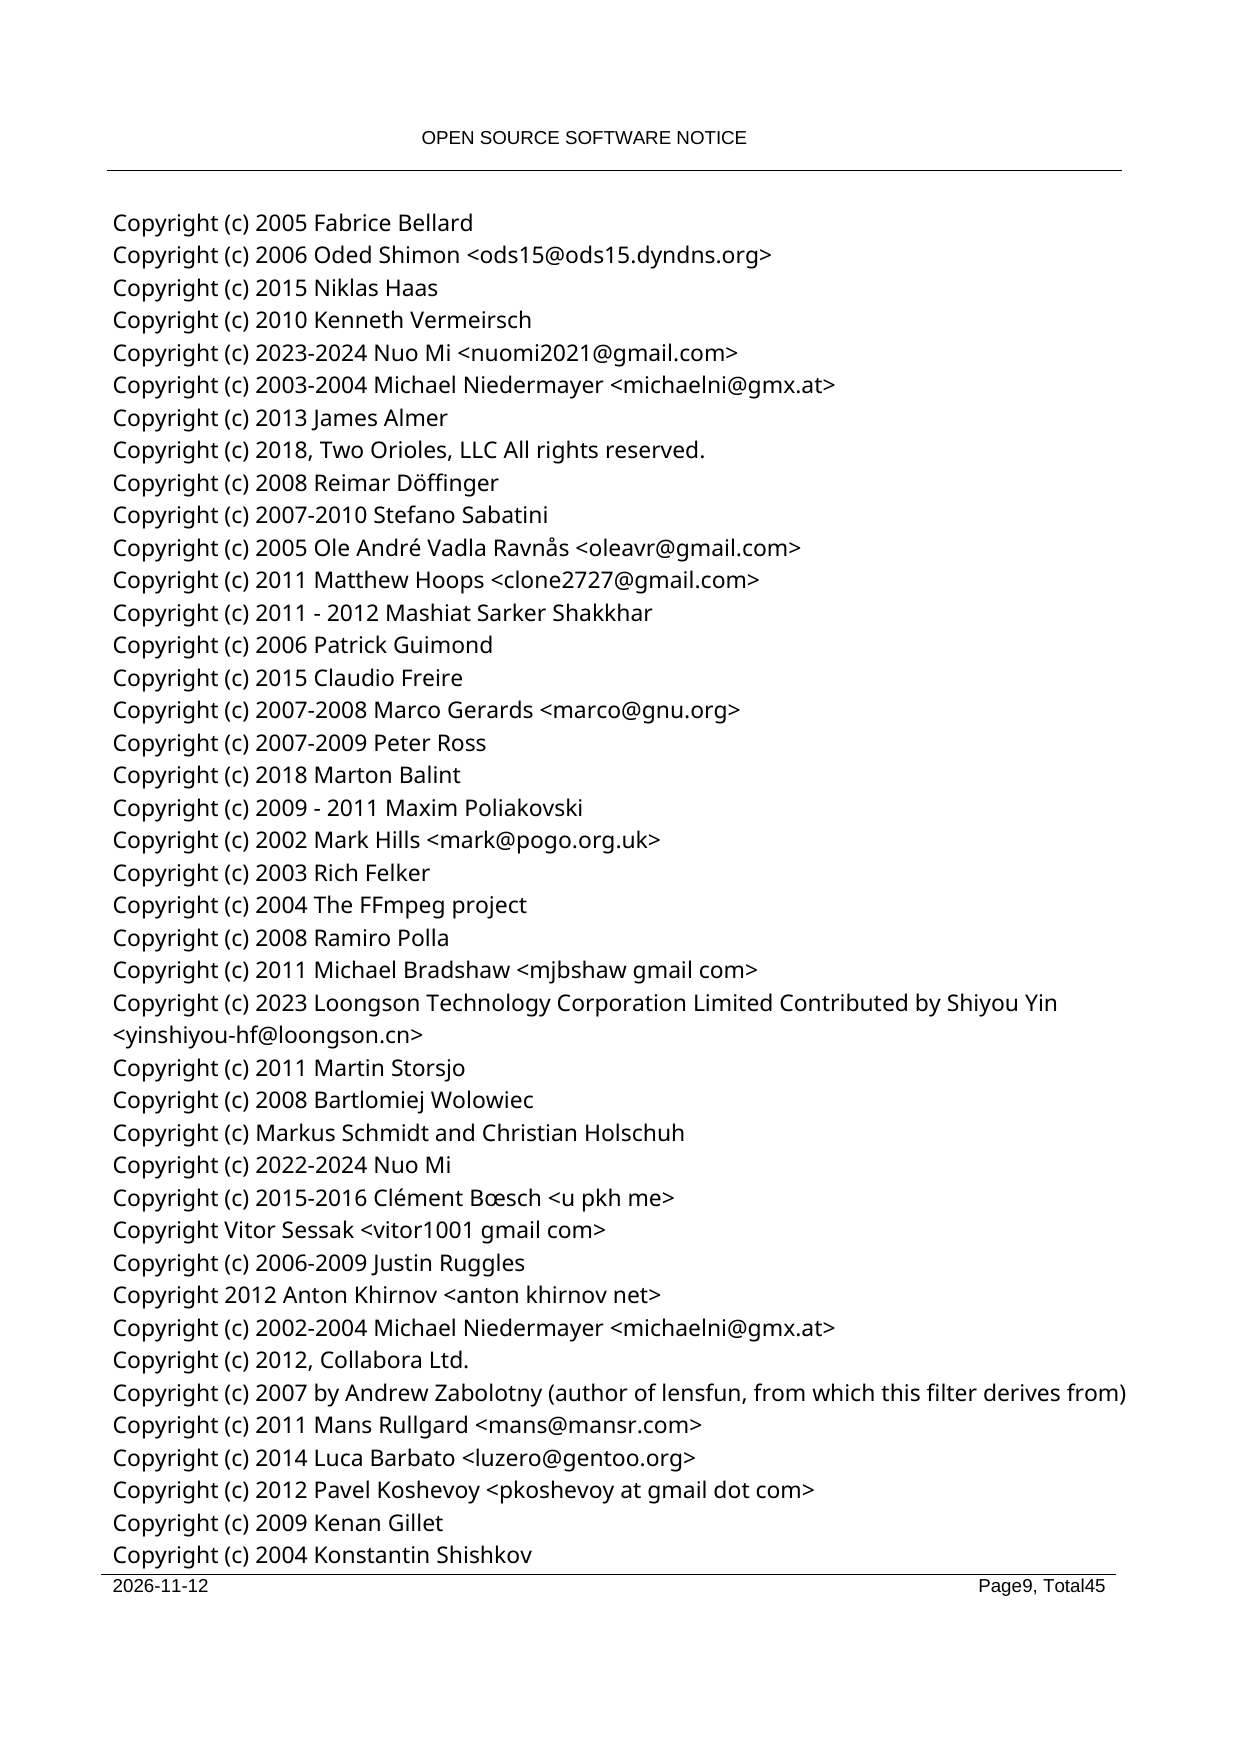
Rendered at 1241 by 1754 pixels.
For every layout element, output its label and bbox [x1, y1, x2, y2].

text [112, 206, 1128, 1571]
